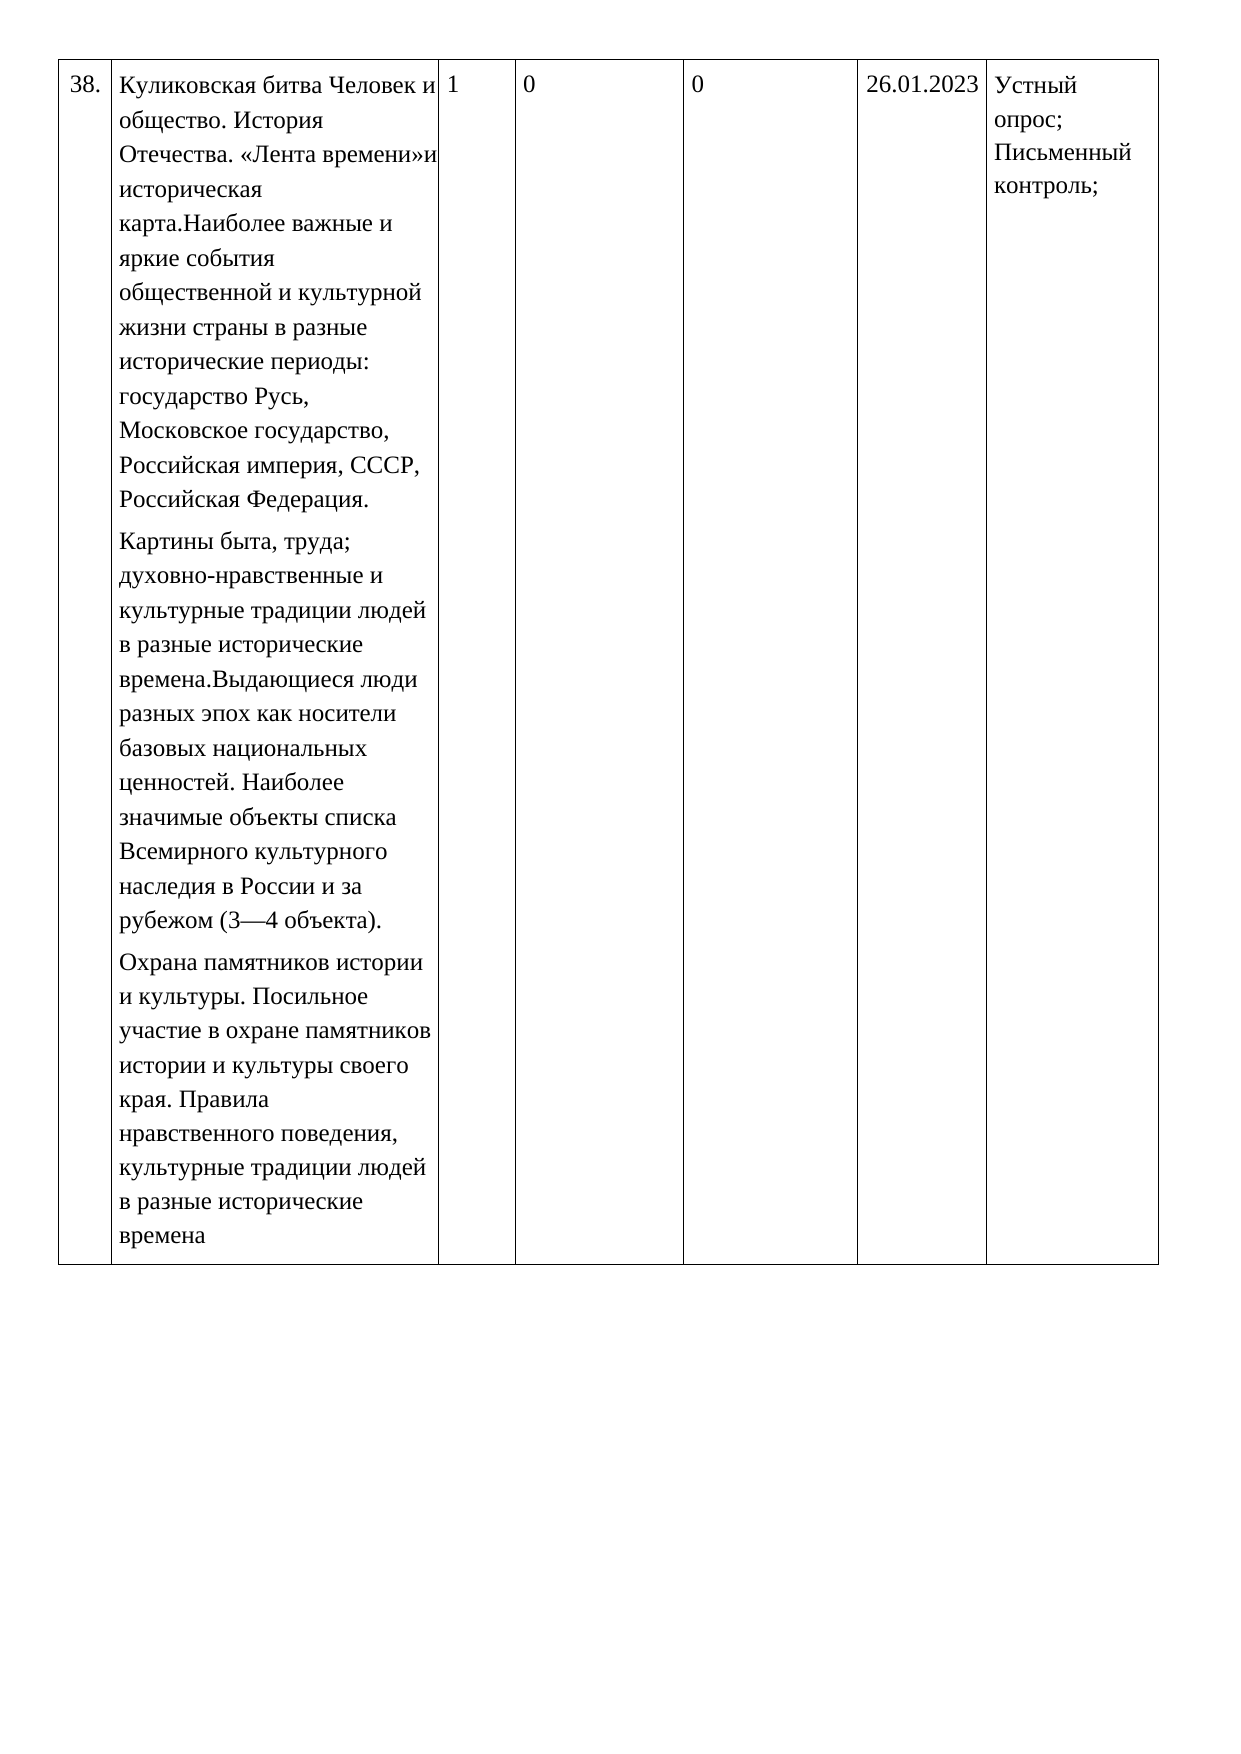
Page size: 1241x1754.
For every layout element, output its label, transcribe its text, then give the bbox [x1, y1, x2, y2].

table_header 0 [684, 60, 857, 1264]
table_header 38. [59, 60, 111, 1264]
table_header 1 [439, 60, 515, 1264]
table_header 0 [516, 60, 683, 1264]
table_header Куликовская битва Человек и общество. История Отечества. «Лента времени»и историческая карта.Наиболее важные и яркие события общественной и культурной жизни страны в разные исторические периоды: государство Русь, Московское государство, Российская империя, СССР, Российская Федерация. Картины быта, труда; духовно-нравственные и культурные традиции людей в разные исторические времена.Выдающиеся люди разных эпох как носители базовых национальных ценностей. Наиболее значимые объекты списка Всемирного культурного наследия в России и за рубежом (3—4 объекта). Охрана памятников истории и культуры. Посильное участие в охране памятников истории и культуры своего края. Правила нравственного поведения, культурные традиции людей в разные исторические времена [112, 60, 438, 1264]
table_header 26.01.2023 [858, 60, 986, 1264]
table_header Устный опрос; Письменный контроль; [987, 60, 1158, 1264]
